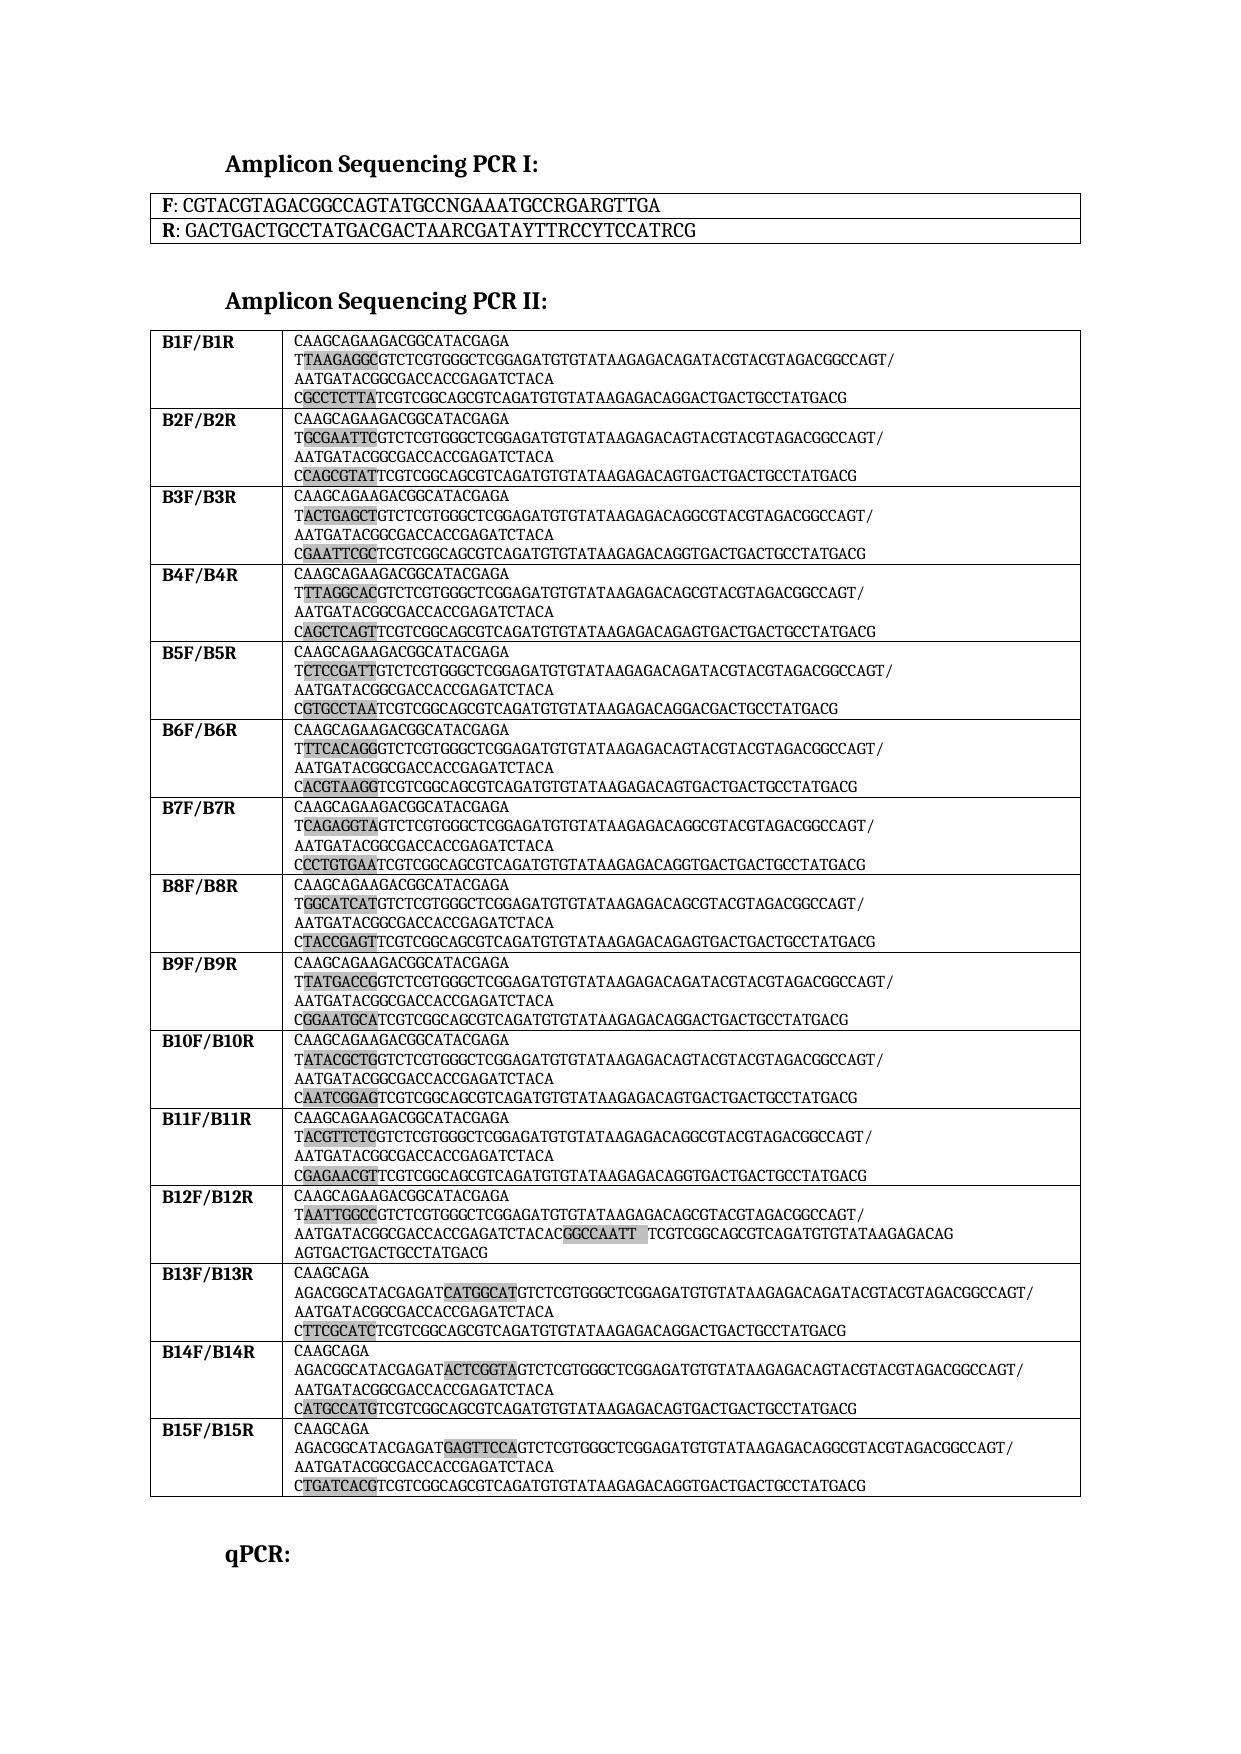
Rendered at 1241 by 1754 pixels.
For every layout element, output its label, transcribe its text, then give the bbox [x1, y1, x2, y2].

table_cell B7F/B7R [151, 798, 282, 874]
table_cell B6F/B6R [151, 720, 282, 797]
table_cell CAAGCAGAAGACGGCATACGAGATTATGACCGGTCTCGTGGGCTCGGAGATGTGTATAAGAGACAGATACGTACGTAGACGGCCAGT/AATGATACGGCGACCACCGAGATCTACACGGAATGCATCGTCGGCAGCGTCAGATGTGTATAAGAGACAGGACTGACTGCCTATGACG [283, 953, 1080, 1030]
table_cell B15F/B15R [151, 1419, 282, 1496]
table_cell CAAGCAGAAGACGGCATACGAGATGGCATCATGTCTCGTGGGCTCGGAGATGTGTATAAGAGACAGCGTACGTAGACGGCCAGT/AATGATACGGCGACCACCGAGATCTACACTACCGAGTTCGTCGGCAGCGTCAGATGTGTATAAGAGACAGAGTGACTGACTGCCTATGACG [283, 875, 1080, 952]
table_cell CAAGCAGAAGACGGCATACGAGATTTAGGCACGTCTCGTGGGCTCGGAGATGTGTATAAGAGACAGCGTACGTAGACGGCCAGT/AATGATACGGCGACCACCGAGATCTACACAGCTCAGTTCGTCGGCAGCGTCAGATGTGTATAAGAGACAGAGTGACTGACTGCCTATGACG [283, 565, 1080, 641]
table_cell CAAGCAGAAGACGGCATACGAGATACTGAGCTGTCTCGTGGGCTCGGAGATGTGTATAAGAGACAGGCGTACGTAGACGGCCAGT/AATGATACGGCGACCACCGAGATCTACACGAATTCGCTCGTCGGCAGCGTCAGATGTGTATAAGAGACAGGTGACTGACTGCCTATGACG [283, 487, 1080, 563]
table_cell B3F/B3R [151, 487, 282, 563]
table_cell CAAGCAGAAGACGGCATACGAGATACGTTCTCGTCTCGTGGGCTCGGAGATGTGTATAAGAGACAGGCGTACGTAGACGGCCAGT/AATGATACGGCGACCACCGAGATCTACACGAGAACGTTCGTCGGCAGCGTCAGATGTGTATAAGAGACAGGTGACTGACTGCCTATGACG [283, 1109, 1080, 1185]
table_cell R: GACTGACTGCCTATGACGACTAARCGATAYTTRCCYTCCATRCG [151, 219, 1080, 243]
table_header B1F/B1R [151, 331, 282, 408]
list Amplicon Sequencing PCR II: [225, 287, 1090, 316]
table_cell B5F/B5R [151, 642, 282, 719]
table_cell B10F/B10R [151, 1031, 282, 1107]
table_cell B2F/B2R [151, 409, 282, 486]
table_cell B13F/B13R [151, 1264, 282, 1341]
table_cell B9F/B9R [151, 953, 282, 1030]
table_header F: CGTACGTAGACGGCCAGTATGCCNGAAATGCCRGARGTTGA [151, 194, 1080, 218]
table_cell B11F/B11R [151, 1109, 282, 1185]
table_cell B12F/B12R [151, 1186, 282, 1263]
list Amplicon Sequencing PCR I: [225, 150, 1090, 179]
table_cell B14F/B14R [151, 1342, 282, 1418]
table_cell CAAGCAGAAGACGGCATACGAGATCTCCGATTGTCTCGTGGGCTCGGAGATGTGTATAAGAGACAGATACGTACGTAGACGGCCAGT/AATGATACGGCGACCACCGAGATCTACACGTGCCTAATCGTCGGCAGCGTCAGATGTGTATAAGAGACAGGACGACTGCCTATGACG [283, 642, 1080, 719]
table_cell CAAGCAGAAGACGGCATACGAGATCATGGCATGTCTCGTGGGCTCGGAGATGTGTATAAGAGACAGATACGTACGTAGACGGCCAGT/AATGATACGGCGACCACCGAGATCTACACTTCGCATCTCGTCGGCAGCGTCAGATGTGTATAAGAGACAGGACTGACTGCCTATGACG [283, 1264, 1080, 1341]
table_cell CAAGCAGAAGACGGCATACGAGATCAGAGGTAGTCTCGTGGGCTCGGAGATGTGTATAAGAGACAGGCGTACGTAGACGGCCAGT/AATGATACGGCGACCACCGAGATCTACACCCTGTGAATCGTCGGCAGCGTCAGATGTGTATAAGAGACAGGTGACTGACTGCCTATGACG [283, 798, 1080, 874]
table_cell CAAGCAGAAGACGGCATACGAGATACTCGGTAGTCTCGTGGGCTCGGAGATGTGTATAAGAGACAGTACGTACGTAGACGGCCAGT/AATGATACGGCGACCACCGAGATCTACACATGCCATGTCGTCGGCAGCGTCAGATGTGTATAAGAGACAGTGACTGACTGCCTATGACG [283, 1342, 1080, 1418]
list qPCR: [225, 1540, 1090, 1569]
table_cell B4F/B4R [151, 565, 282, 641]
table_cell CAAGCAGAAGACGGCATACGAGATTTCACAGGGTCTCGTGGGCTCGGAGATGTGTATAAGAGACAGTACGTACGTAGACGGCCAGT/AATGATACGGCGACCACCGAGATCTACACACGTAAGGTCGTCGGCAGCGTCAGATGTGTATAAGAGACAGTGACTGACTGCCTATGACG [283, 720, 1080, 797]
table_cell CAAGCAGAAGACGGCATACGAGATAATTGGCCGTCTCGTGGGCTCGGAGATGTGTATAAGAGACAGCGTACGTAGACGGCCAGT/AATGATACGGCGACCACCGAGATCTACACGGCCAATT TCGTCGGCAGCGTCAGATGTGTATAAGAGACAG AGTGACTGACTGCCTATGACG [283, 1186, 1080, 1263]
table_header CAAGCAGAAGACGGCATACGAGATTAAGAGGCGTCTCGTGGGCTCGGAGATGTGTATAAGAGACAGATACGTACGTAGACGGCCAGT/AATGATACGGCGACCACCGAGATCTACACGCCTCTTATCGTCGGCAGCGTCAGATGTGTATAAGAGACAGGACTGACTGCCTATGACG [283, 331, 1080, 408]
table_cell CAAGCAGAAGACGGCATACGAGATGAGTTCCAGTCTCGTGGGCTCGGAGATGTGTATAAGAGACAGGCGTACGTAGACGGCCAGT/AATGATACGGCGACCACCGAGATCTACACTGATCACGTCGTCGGCAGCGTCAGATGTGTATAAGAGACAGGTGACTGACTGCCTATGACG [283, 1419, 1080, 1496]
table_cell B8F/B8R [151, 875, 282, 952]
table_cell CAAGCAGAAGACGGCATACGAGATGCGAATTCGTCTCGTGGGCTCGGAGATGTGTATAAGAGACAGTACGTACGTAGACGGCCAGT/AATGATACGGCGACCACCGAGATCTACACCAGCGTATTCGTCGGCAGCGTCAGATGTGTATAAGAGACAGTGACTGACTGCCTATGACG [283, 409, 1080, 486]
table_cell CAAGCAGAAGACGGCATACGAGATATACGCTGGTCTCGTGGGCTCGGAGATGTGTATAAGAGACAGTACGTACGTAGACGGCCAGT/AATGATACGGCGACCACCGAGATCTACACAATCGGAGTCGTCGGCAGCGTCAGATGTGTATAAGAGACAGTGACTGACTGCCTATGACG [283, 1031, 1080, 1107]
